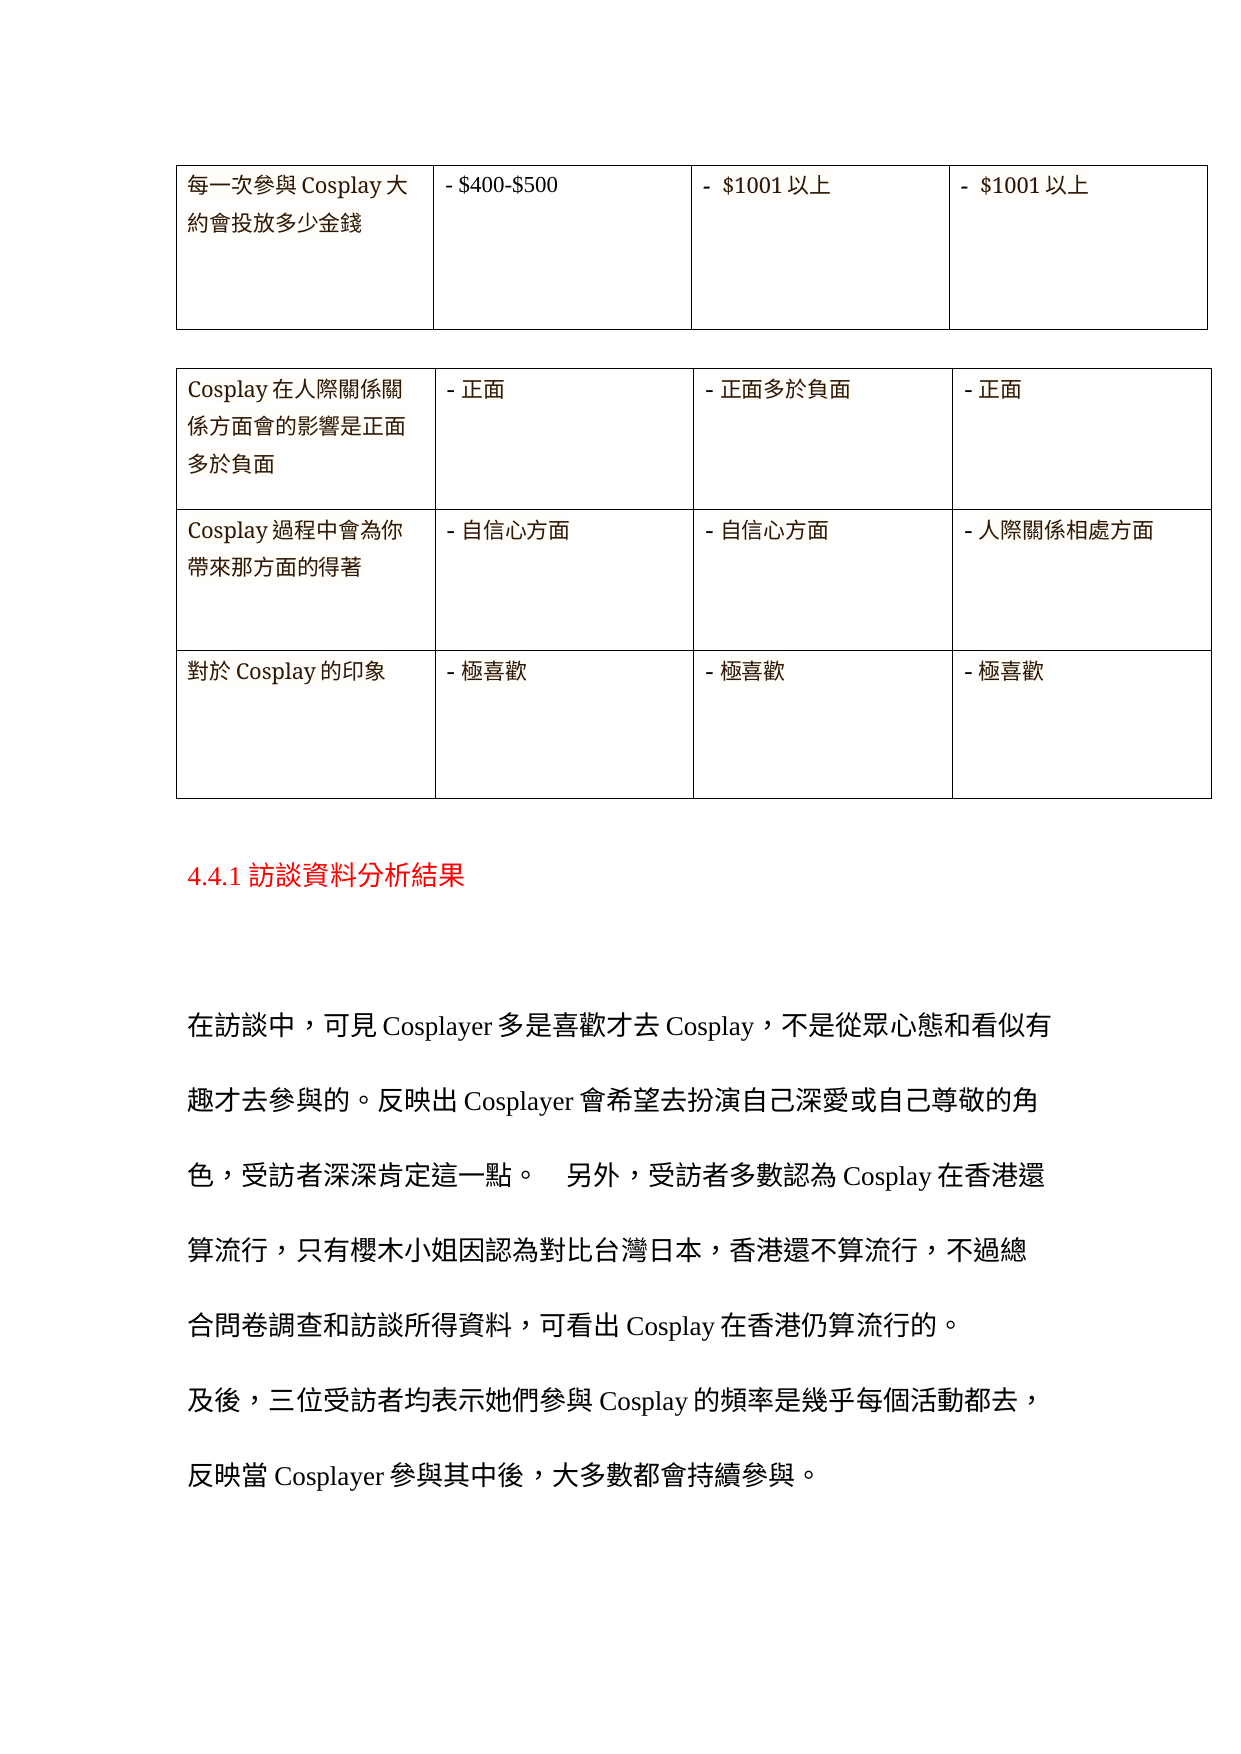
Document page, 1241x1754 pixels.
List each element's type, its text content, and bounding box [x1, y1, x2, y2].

table_cell 對於Cosplay的印象 [177, 651, 435, 797]
table_cell 每一次參與Cosplay大約會投放多少金錢 [177, 166, 433, 329]
table_cell - $1001以上 [692, 166, 949, 329]
table_cell - $1001以上 [950, 166, 1207, 329]
table_cell - 人際關係相處方面 [953, 510, 1211, 650]
table_cell Cosplay過程中會為你帶來那方面的得著 [177, 510, 435, 650]
table_header - 正面多於負面 [694, 369, 952, 509]
table_header - 正面 [953, 369, 1211, 509]
table_header - 正面 [436, 369, 693, 509]
table_cell - 自信心方面 [436, 510, 693, 650]
table_cell - $400-$500 [434, 166, 691, 329]
table_cell - 極喜歡 [694, 651, 952, 797]
text 在訪談中，可見Cosplayer多是喜歡才去Cosplay，不是從眾心態和看似有趣才去參與的。反映出Cosplayer會希望去扮演自己深愛或自己尊敬的角色，受訪者深深肯定這一點。 另外，受訪者多數認為Cosplay在香港還算流行，只有櫻木小姐因認為對比台灣日本，香港還不算流行，不過總合問卷調查和訪談所得資料，可看出Cosplay在香港仍算流行的。 [187, 986, 1053, 1361]
table_header Cosplay在人際關係關係方面會的影響是正面多於負面 [177, 369, 435, 509]
text 及後，三位受訪者均表示她們參與Cosplay的頻率是幾乎每個活動都去，反映當Cosplayer參與其中後，大多數都會持續參與。 [187, 1361, 1053, 1511]
table_cell - 自信心方面 [694, 510, 952, 650]
text 4.4.1 訪談資料分析結果 [187, 836, 1053, 911]
table_cell - 極喜歡 [436, 651, 693, 797]
table_cell - 極喜歡 [953, 651, 1211, 797]
